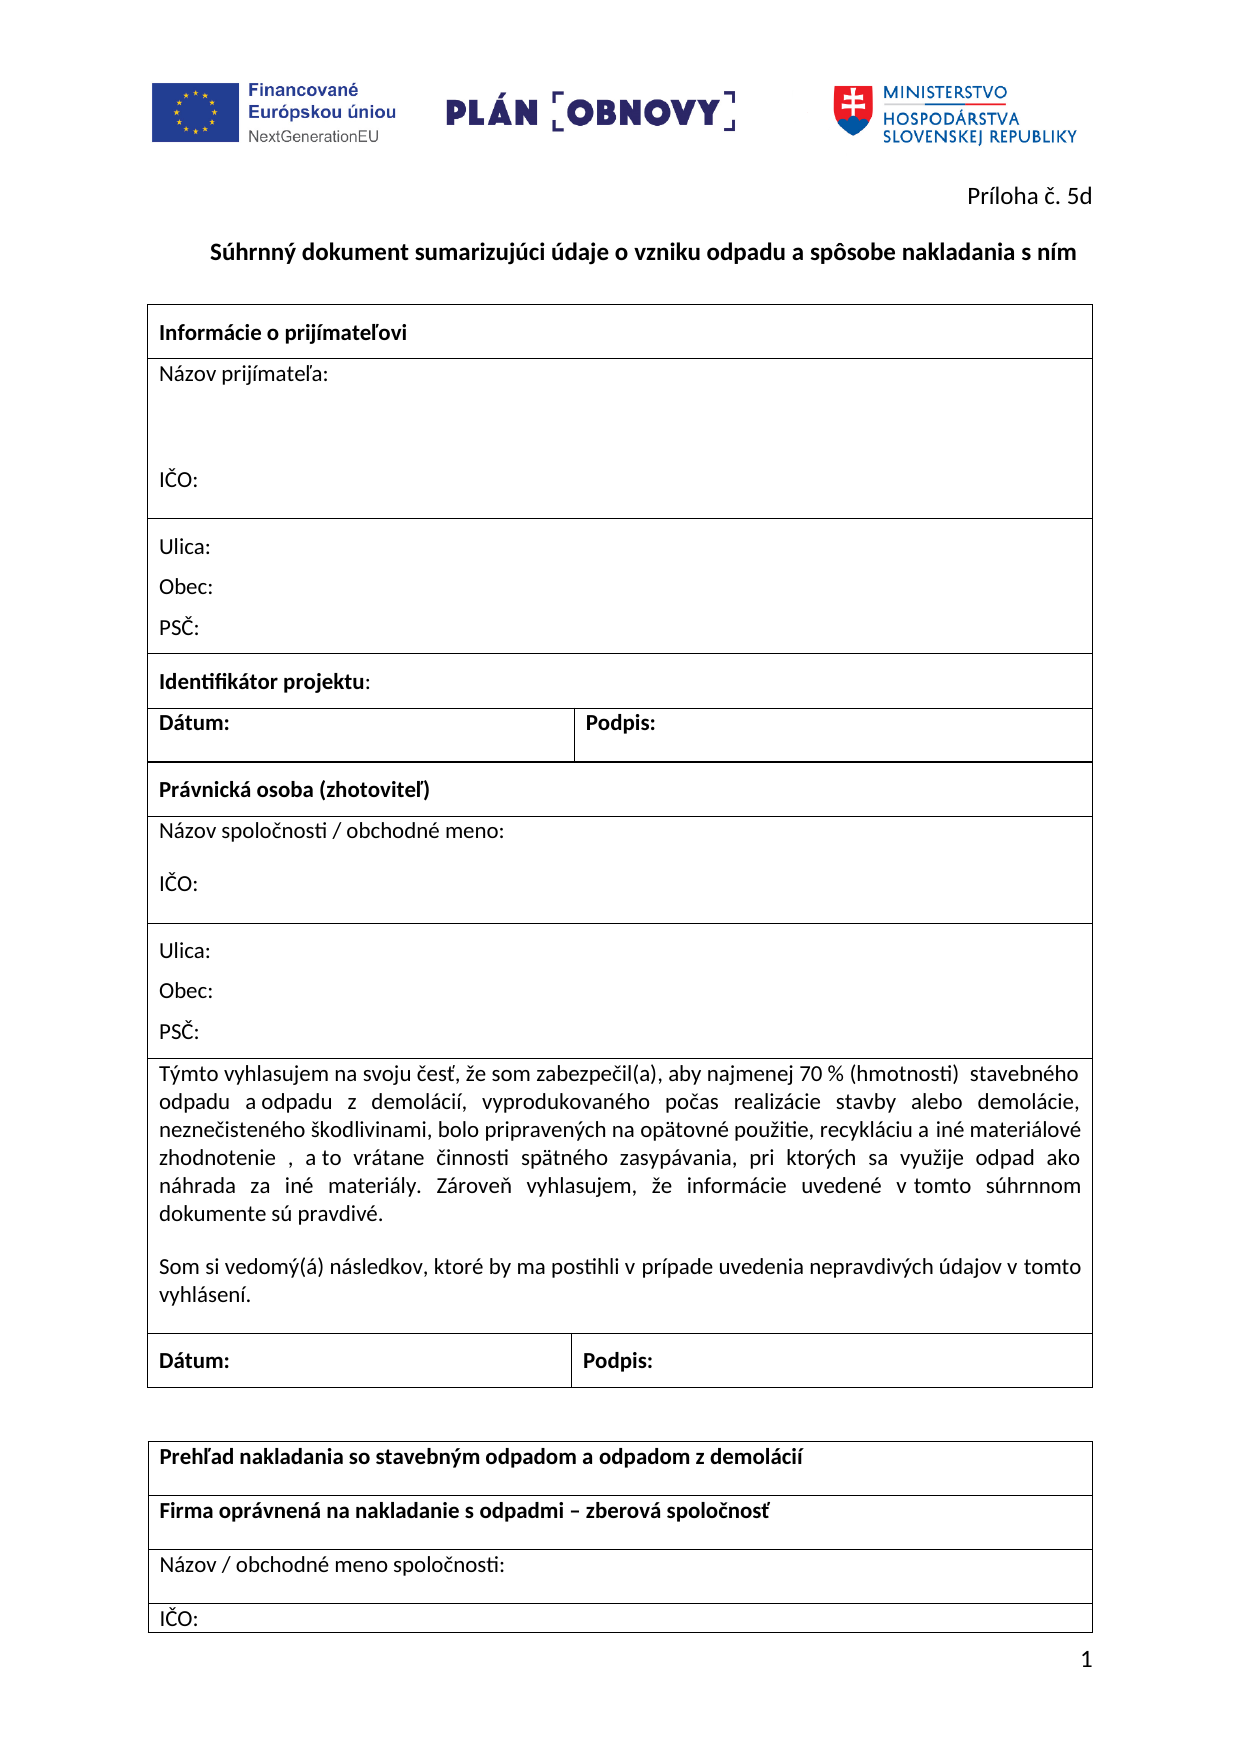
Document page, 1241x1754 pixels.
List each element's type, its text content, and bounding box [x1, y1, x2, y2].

table_cell Ulica: Obec: PSČ: [148, 924, 1092, 1058]
table_cell Týmto vyhlasujem na svoju česť, že som zabezpečil(a), aby najmenej 70 % (hmotnosti) stavebného odpadu a odpadu z demolácií, vyprodukovaného počas realizácie stavby alebo demolácie, neznečisteného škodlivinami, bolo pripravených na opätovné použitie, recykláciu a iné materiálové zhodnotenie , a to vrátane činnosti spätného zasypávania, pri ktorých sa využije odpad ako náhrada za iné materiály. Zároveň vyhlasujem, že informácie uvedené v tomto súhrnnom dokumente sú pravdivé. Som si vedomý(á) následkov, ktoré by ma postihli v prípade uvedenia nepravdivých údajov v tomto vyhlásení. [148, 1059, 1092, 1333]
table_cell Dátum: [148, 709, 574, 761]
picture [147, 66, 1093, 156]
table_cell Názov spoločnosti / obchodné meno: IČO: [148, 817, 1092, 923]
table_cell Firma oprávnená na nakladanie s odpadmi – zberová spoločnosť [149, 1496, 1092, 1549]
table_cell Názov prijímateľa: IČO: [148, 359, 1092, 518]
text Súhrnný dokument sumarizujúci údaje o vzniku odpadu a spôsobe nakladania s ním [148, 236, 1093, 267]
table_cell Podpis: [572, 1334, 1092, 1387]
table_cell Identifikátor projektu: [148, 654, 1092, 707]
table_cell Názov / obchodné meno spoločnosti: [149, 1550, 1092, 1603]
table_cell Dátum: [148, 1334, 571, 1387]
table_cell IČO: [149, 1604, 1092, 1632]
table_cell Právnická osoba (zhotoviteľ) [148, 763, 1092, 816]
table_cell Podpis: [575, 709, 1092, 761]
table_cell Ulica: Obec: PSČ: [148, 519, 1092, 653]
table_header Informácie o prijímateľovi [148, 305, 1092, 358]
text Príloha č. 5d [88, 181, 1093, 211]
table_header Prehľad nakladania so stavebným odpadom a odpadom z demolácií [149, 1442, 1092, 1495]
